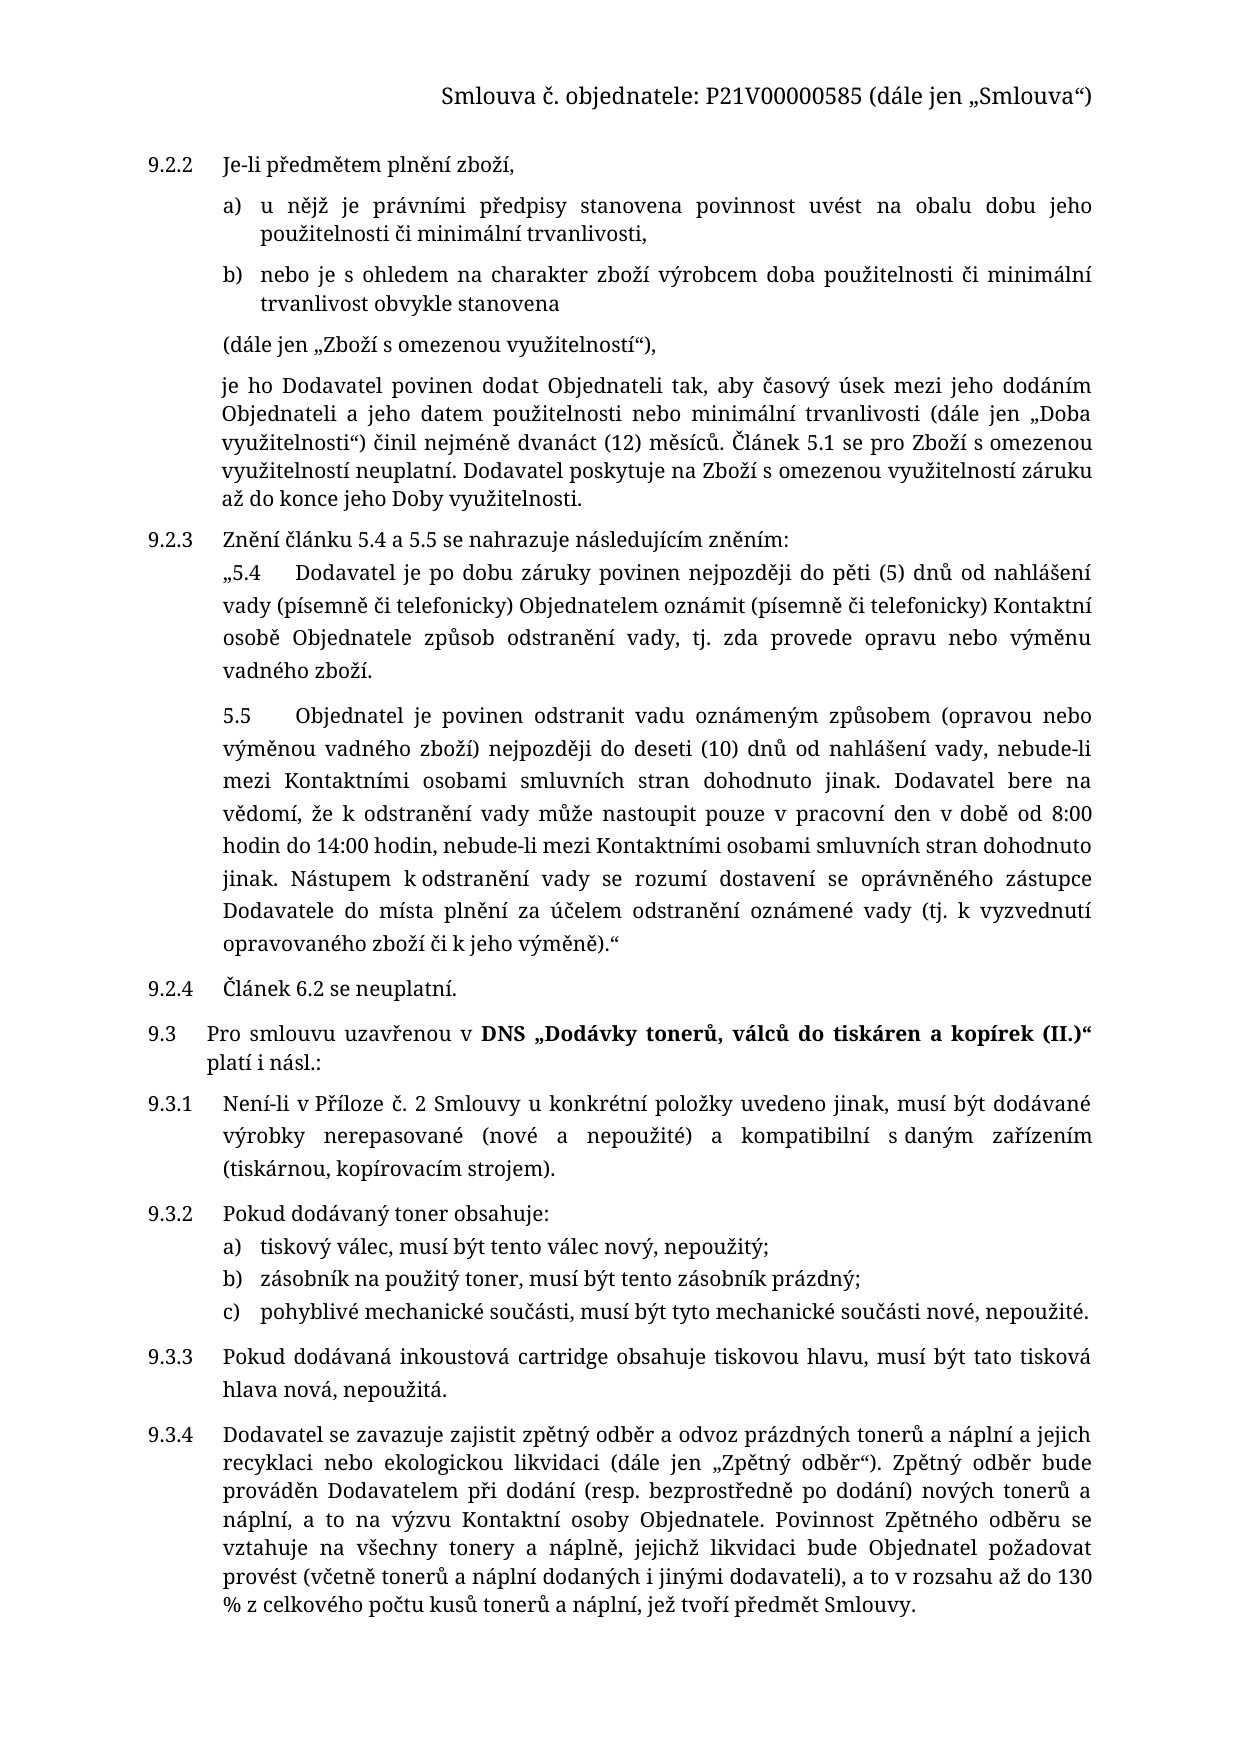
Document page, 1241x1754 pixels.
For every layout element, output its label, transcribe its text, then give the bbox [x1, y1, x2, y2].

list u nějž je právními předpisy stanovena povinnost uvést na obalu dobu jeho použitelnosti či minimální trvanlivosti, [223, 191, 1093, 248]
list Článek 6.2 se neuplatní. [148, 974, 1093, 1003]
list Je-li předmětem plnění zboží, [148, 150, 1093, 179]
list Pokud dodávaný toner obsahuje: [148, 1199, 1093, 1228]
list Není-li v Příloze č. 2 Smlouvy u konkrétní položky uvedeno jinak, musí být dodávané výrobky nerepasované (nové a nepoužité) a kompatibilní s daným zařízením (tiskárnou, kopírovacím strojem). [148, 1089, 1093, 1182]
list zásobník na použitý toner, musí být tento zásobník prázdný; [223, 1264, 1093, 1293]
text je ho Dodavatel povinen dodat Objednateli tak, aby časový úsek mezi jeho dodáním Objednateli a jeho datem použitelnosti nebo minimální trvanlivosti (dále jen „Doba využitelnosti“) činil nejméně dvanáct (12) měsíců. Článek 5.1 se pro Zboží s omezenou využitelností neuplatní. Dodavatel poskytuje na Zboží s omezenou využitelností záruku až do konce jeho Doby využitelnosti. [221, 371, 1093, 513]
list Pokud dodávaná inkoustová cartridge obsahuje tiskovou hlavu, musí být tato tisková hlava nová, nepoužitá. [148, 1342, 1093, 1403]
list pohyblivé mechanické součásti, musí být tyto mechanické součásti nové, nepoužité. [223, 1297, 1093, 1325]
list nebo je s ohledem na charakter zboží výrobcem doba použitelnosti či minimální trvanlivost obvykle stanovena [223, 261, 1093, 317]
list 5.5 Objednatel je povinen odstranit vadu oznámeným způsobem (opravou nebo výměnou vadného zboží) nejpozději do deseti (10) dnů od nahlášení vady, nebude-li mezi Kontaktními osobami smluvních stran dohodnuto jinak. Dodavatel bere na vědomí, že k odstranění vady může nastoupit pouze v pracovní den v době od 8:00 hodin do 14:00 hodin, nebude-li mezi Kontaktními osobami smluvních stran dohodnuto jinak. Nástupem k odstranění vady se rozumí dostavení se oprávněného zástupce Dodavatele do místa plnění za účelem odstranění oznámené vady (tj. k vyzvednutí opravovaného zboží či k jeho výměně).“ [223, 701, 1093, 958]
list Dodavatel se zavazuje zajistit zpětný odběr a odvoz prázdných tonerů a náplní a jejich recyklaci nebo ekologickou likvidaci (dále jen „Zpětný odběr“). Zpětný odběr bude prováděn Dodavatelem při dodání (resp. bezprostředně po dodání) nových tonerů a náplní, a to na výzvu Kontaktní osoby Objednatele. Povinnost Zpětného odběru se vztahuje na všechny tonery a náplně, jejichž likvidaci bude Objednatel požadovat provést (včetně tonerů a náplní dodaných i jinými dodavateli), a to v rozsahu až do 130 % z celkového počtu kusů tonerů a náplní, jež tvoří předmět Smlouvy. [148, 1420, 1093, 1619]
list tiskový válec, musí být tento válec nový, nepoužitý; [223, 1232, 1093, 1260]
text (dále jen „Zboží s omezenou využitelností“), [223, 330, 1093, 358]
list „5.4 Dodavatel je po dobu záruky povinen nejpozději do pěti (5) dnů od nahlášení vady (písemně či telefonicky) Objednatelem oznámit (písemně či telefonicky) Kontaktní osobě Objednatele způsob odstranění vady, tj. zda provede opravu nebo výměnu vadného zboží. [223, 558, 1093, 684]
list Znění článku 5.4 a 5.5 se nahrazuje následujícím zněním: [148, 526, 1093, 554]
list Pro smlouvu uzavřenou v DNS „Dodávky tonerů, válců do tiskáren a kopírek (II.)“ platí i násl.: [148, 1019, 1093, 1076]
